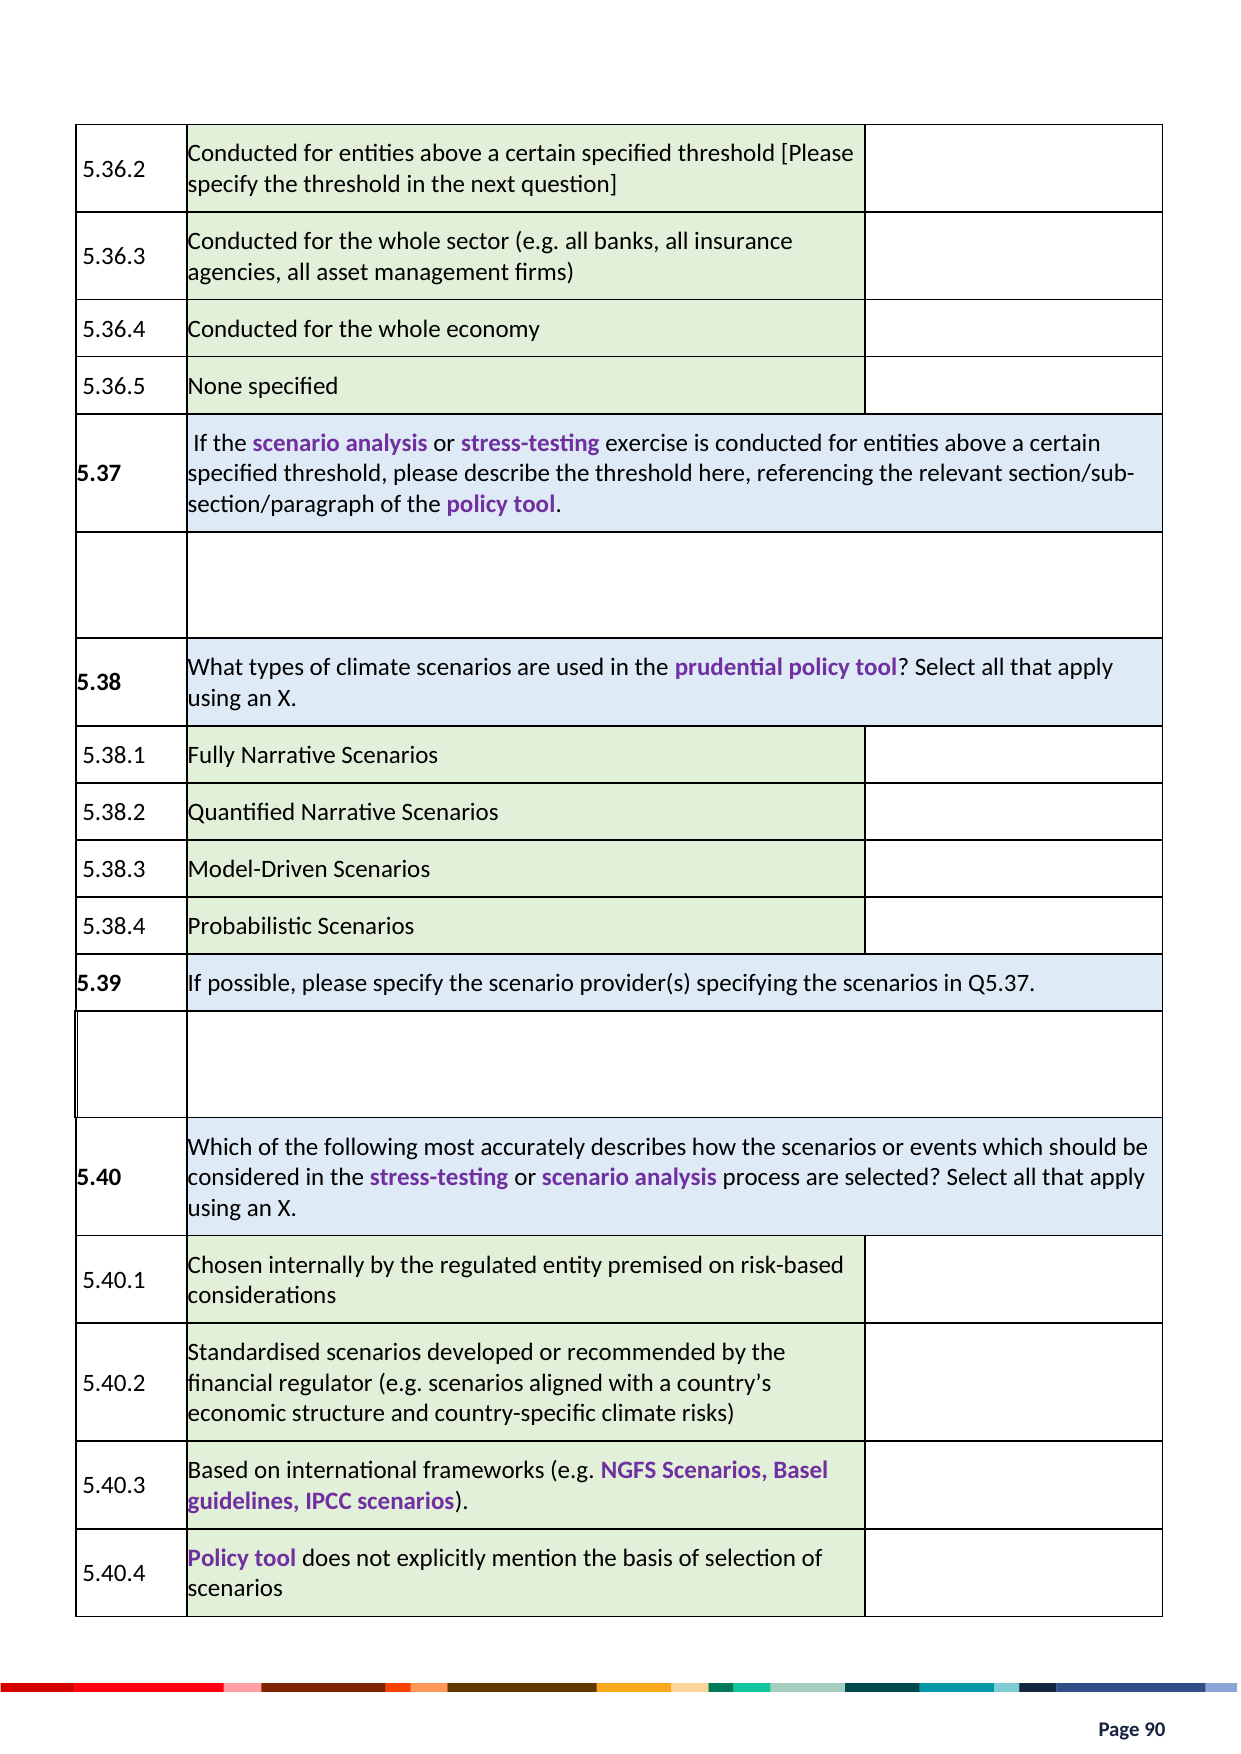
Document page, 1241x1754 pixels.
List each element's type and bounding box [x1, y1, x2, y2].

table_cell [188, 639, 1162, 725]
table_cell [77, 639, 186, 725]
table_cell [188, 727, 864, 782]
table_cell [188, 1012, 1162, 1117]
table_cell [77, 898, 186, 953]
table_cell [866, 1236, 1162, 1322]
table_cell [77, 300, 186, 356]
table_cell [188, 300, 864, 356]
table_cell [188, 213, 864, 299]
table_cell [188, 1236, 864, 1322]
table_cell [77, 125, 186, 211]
picture [0, 1683, 1236, 1692]
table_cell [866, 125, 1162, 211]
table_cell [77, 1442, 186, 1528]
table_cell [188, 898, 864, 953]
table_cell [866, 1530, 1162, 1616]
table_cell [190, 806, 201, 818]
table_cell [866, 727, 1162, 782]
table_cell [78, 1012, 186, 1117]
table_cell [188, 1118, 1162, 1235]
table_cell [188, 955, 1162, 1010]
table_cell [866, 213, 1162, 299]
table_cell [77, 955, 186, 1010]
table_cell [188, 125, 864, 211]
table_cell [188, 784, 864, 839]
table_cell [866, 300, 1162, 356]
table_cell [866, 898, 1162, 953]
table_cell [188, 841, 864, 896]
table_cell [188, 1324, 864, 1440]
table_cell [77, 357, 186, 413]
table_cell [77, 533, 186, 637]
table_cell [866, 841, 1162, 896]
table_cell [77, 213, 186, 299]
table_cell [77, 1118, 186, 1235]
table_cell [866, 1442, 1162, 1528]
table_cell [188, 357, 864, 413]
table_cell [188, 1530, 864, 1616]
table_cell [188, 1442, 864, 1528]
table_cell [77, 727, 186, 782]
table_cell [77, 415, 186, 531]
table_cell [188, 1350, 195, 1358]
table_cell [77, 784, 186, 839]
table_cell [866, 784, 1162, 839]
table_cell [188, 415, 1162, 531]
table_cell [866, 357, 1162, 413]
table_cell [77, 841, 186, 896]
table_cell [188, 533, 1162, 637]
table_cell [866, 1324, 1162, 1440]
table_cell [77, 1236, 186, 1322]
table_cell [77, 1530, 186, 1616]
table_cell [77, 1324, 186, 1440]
